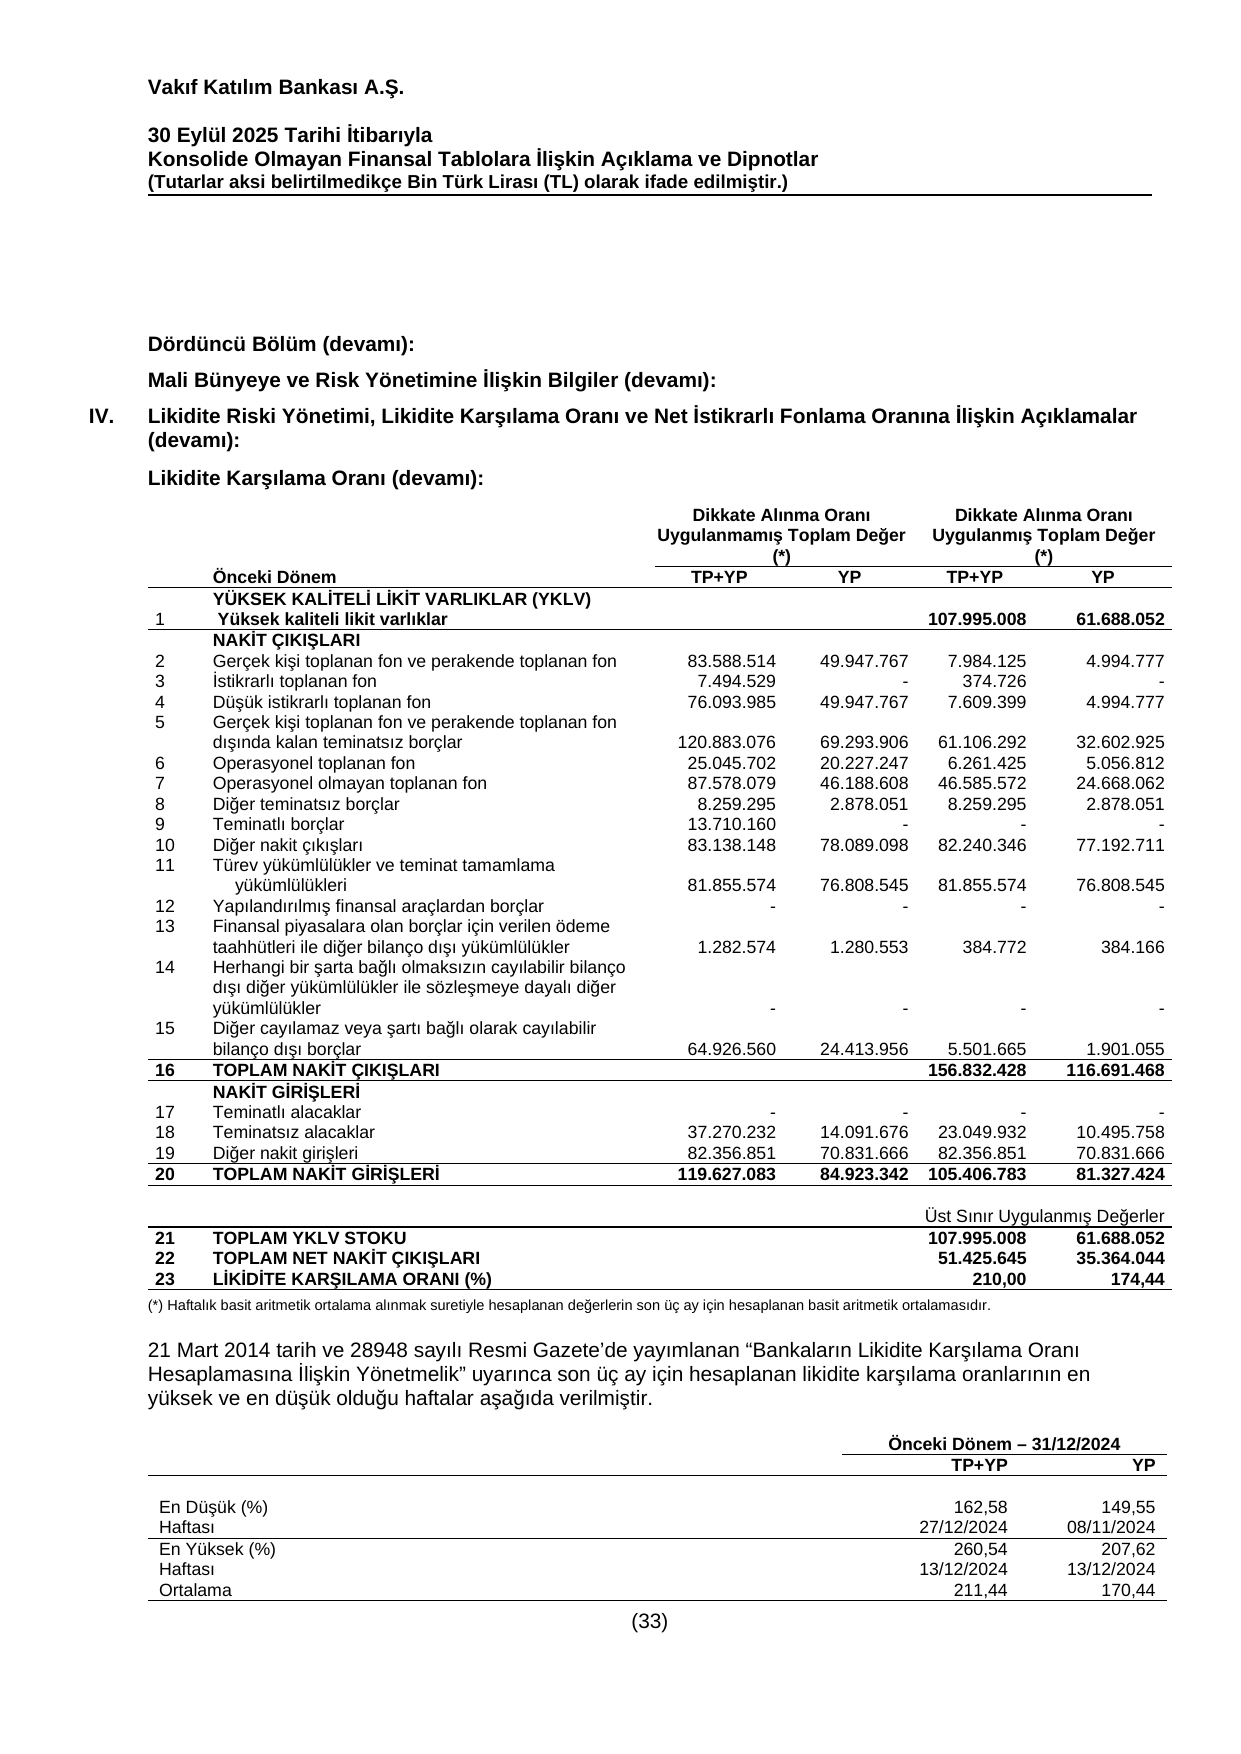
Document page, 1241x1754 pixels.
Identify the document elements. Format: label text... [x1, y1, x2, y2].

text IV. Likidite Riski Yönetimi, Likidite Karşılama Oranı ve Net İstikrarlı Fonlama Oranına İlişkin Açıklamalar (devamı): [89, 404, 1152, 452]
text Dördüncü Bölüm (devamı): [148, 332, 1152, 356]
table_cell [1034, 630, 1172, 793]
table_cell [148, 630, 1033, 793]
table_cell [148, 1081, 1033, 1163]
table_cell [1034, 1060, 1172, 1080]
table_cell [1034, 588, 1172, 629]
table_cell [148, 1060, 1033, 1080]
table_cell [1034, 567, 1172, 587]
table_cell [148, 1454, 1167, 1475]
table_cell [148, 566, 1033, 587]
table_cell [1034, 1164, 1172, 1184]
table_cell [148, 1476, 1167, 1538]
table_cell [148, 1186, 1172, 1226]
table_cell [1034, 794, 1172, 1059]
text Likidite Karşılama Oranı (devamı): [148, 466, 1152, 490]
text 21 Mart 2014 tarih ve 28948 sayılı Resmi Gazete’de yayımlanan “Bankaların Likidite Karşılama Oranı Hesaplamasına İlişkin Yönetmelik” uyarınca son üç ay için hesaplanan likidite karşılama oranlarının en yüksek ve en düşük olduğu haftalar aşağıda verilmiştir. [148, 1338, 1152, 1409]
text (*) Haftalık basit aritmetik ortalama alınmak suretiyle hesaplanan değerlerin son üç ay için hesaplanan basit aritmetik ortalamasıdır. [148, 1297, 1152, 1314]
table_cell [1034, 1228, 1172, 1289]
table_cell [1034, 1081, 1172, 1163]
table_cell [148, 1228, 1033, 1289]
text Mali Bünyeye ve Risk Yönetimine İlişkin Bilgiler (devamı): [148, 368, 1152, 392]
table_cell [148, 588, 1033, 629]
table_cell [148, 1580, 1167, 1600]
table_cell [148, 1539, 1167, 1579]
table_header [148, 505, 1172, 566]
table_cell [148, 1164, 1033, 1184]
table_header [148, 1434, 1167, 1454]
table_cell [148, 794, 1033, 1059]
